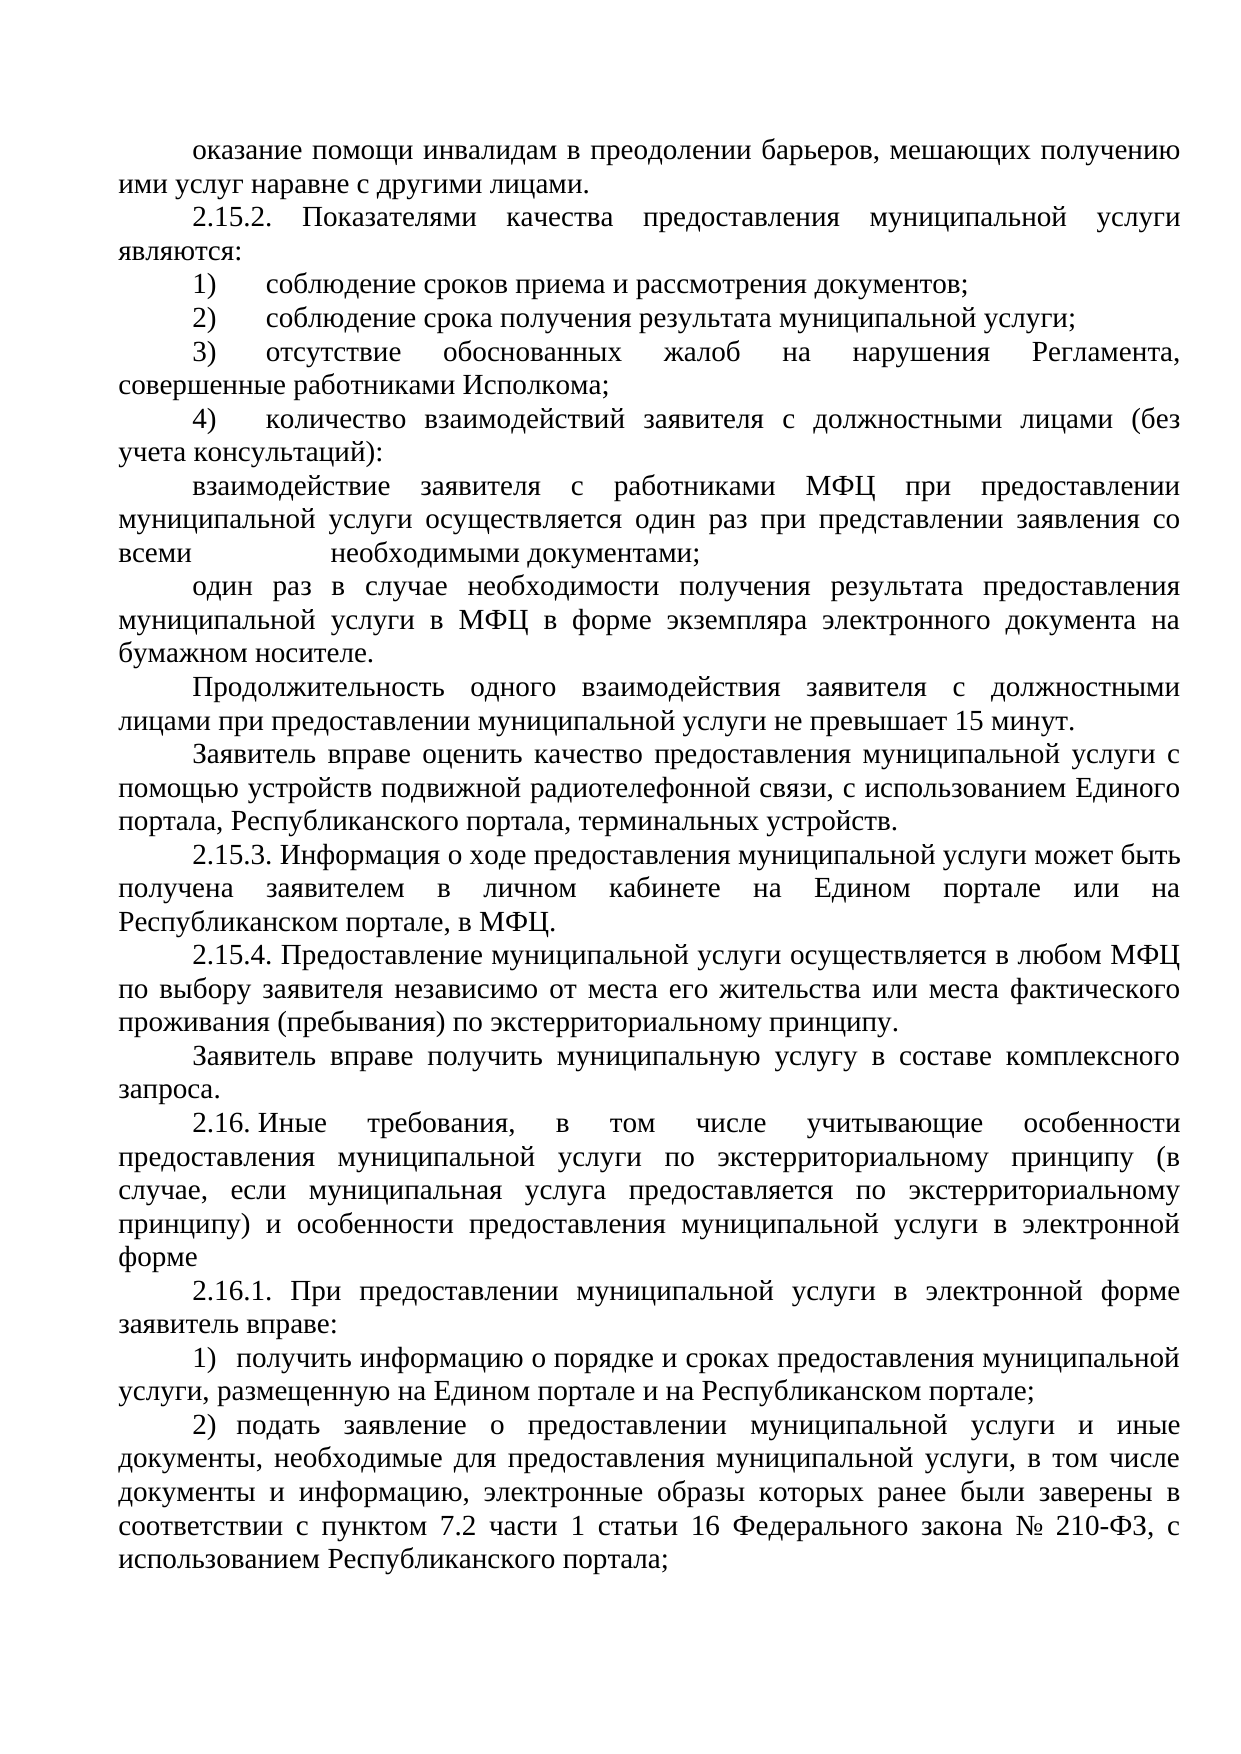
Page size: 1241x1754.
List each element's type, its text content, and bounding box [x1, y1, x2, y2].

list соблюдение сроков приема и рассмотрения документов; [118, 267, 1181, 300]
list отсутствие обоснованных жалоб на нарушения Регламента, совершенные работниками Исполкома; [118, 334, 1181, 401]
text 2.15.4. Предоставление муниципальной услуги осуществляется в любом МФЦ по выбору заявителя независимо от места его жительства или места фактического проживания (пребывания) по экстерриториальному принципу. [118, 937, 1181, 1038]
text Продолжительность одного взаимодействия заявителя с должностными лицами при предоставлении муниципальной услуги не превышает 15 минут. [118, 669, 1181, 736]
text 2.16.1. При предоставлении муниципальной услуги в электронной форме заявитель вправе: [118, 1273, 1181, 1340]
text 2.15.2. Показателями качества предоставления муниципальной услуги являются: [118, 199, 1181, 267]
text 2.16. Иные требования, в том числе учитывающие особенности предоставления муниципальной услуги по экстерриториальному принципу (в случае, если муниципальная услуга предоставляется по экстерриториальному принципу) и особенности предоставления муниципальной услуги в электронной форме [118, 1105, 1181, 1273]
list количество взаимодействий заявителя с должностными лицами (без учета консультаций): [118, 401, 1181, 468]
text Заявитель вправе получить муниципальную услугу в составе комплексного запроса. [118, 1038, 1181, 1105]
text взаимодействие заявителя с работниками МФЦ при предоставлении муниципальной услуги осуществляется один раз при представлении заявления со всеми необходимыми документами; [118, 468, 1181, 568]
text один раз в случае необходимости получения результата предоставления муниципальной услуги в МФЦ в форме экземпляра электронного документа на бумажном носителе. [118, 568, 1181, 669]
list соблюдение срока получения результата муниципальной услуги; [118, 300, 1181, 334]
text 2.15.3. Информация о ходе предоставления муниципальной услуги может быть получена заявителем в личном кабинете на Едином портале или на Республиканском портале, в МФЦ. [118, 837, 1181, 937]
list подать заявление о предоставлении муниципальной услуги и иные документы, необходимые для предоставления муниципальной услуги, в том числе документы и информацию, электронные образы которых ранее были заверены в соответствии с пунктом 7.2 части 1 статьи 16 Федерального закона № 210-ФЗ, с использованием Республиканского портала; [118, 1407, 1181, 1575]
text Заявитель вправе оценить качество предоставления муниципальной услуги с помощью устройств подвижной радиотелефонной связи, с использованием Единого портала, Республиканского портала, терминальных устройств. [118, 736, 1181, 837]
text оказание помощи инвалидам в преодолении барьеров, мешающих получению ими услуг наравне с другими лицами. [118, 132, 1181, 199]
list получить информацию о порядке и сроках предоставления муниципальной услуги, размещенную на Едином портале и на Республиканском портале; [118, 1340, 1181, 1407]
